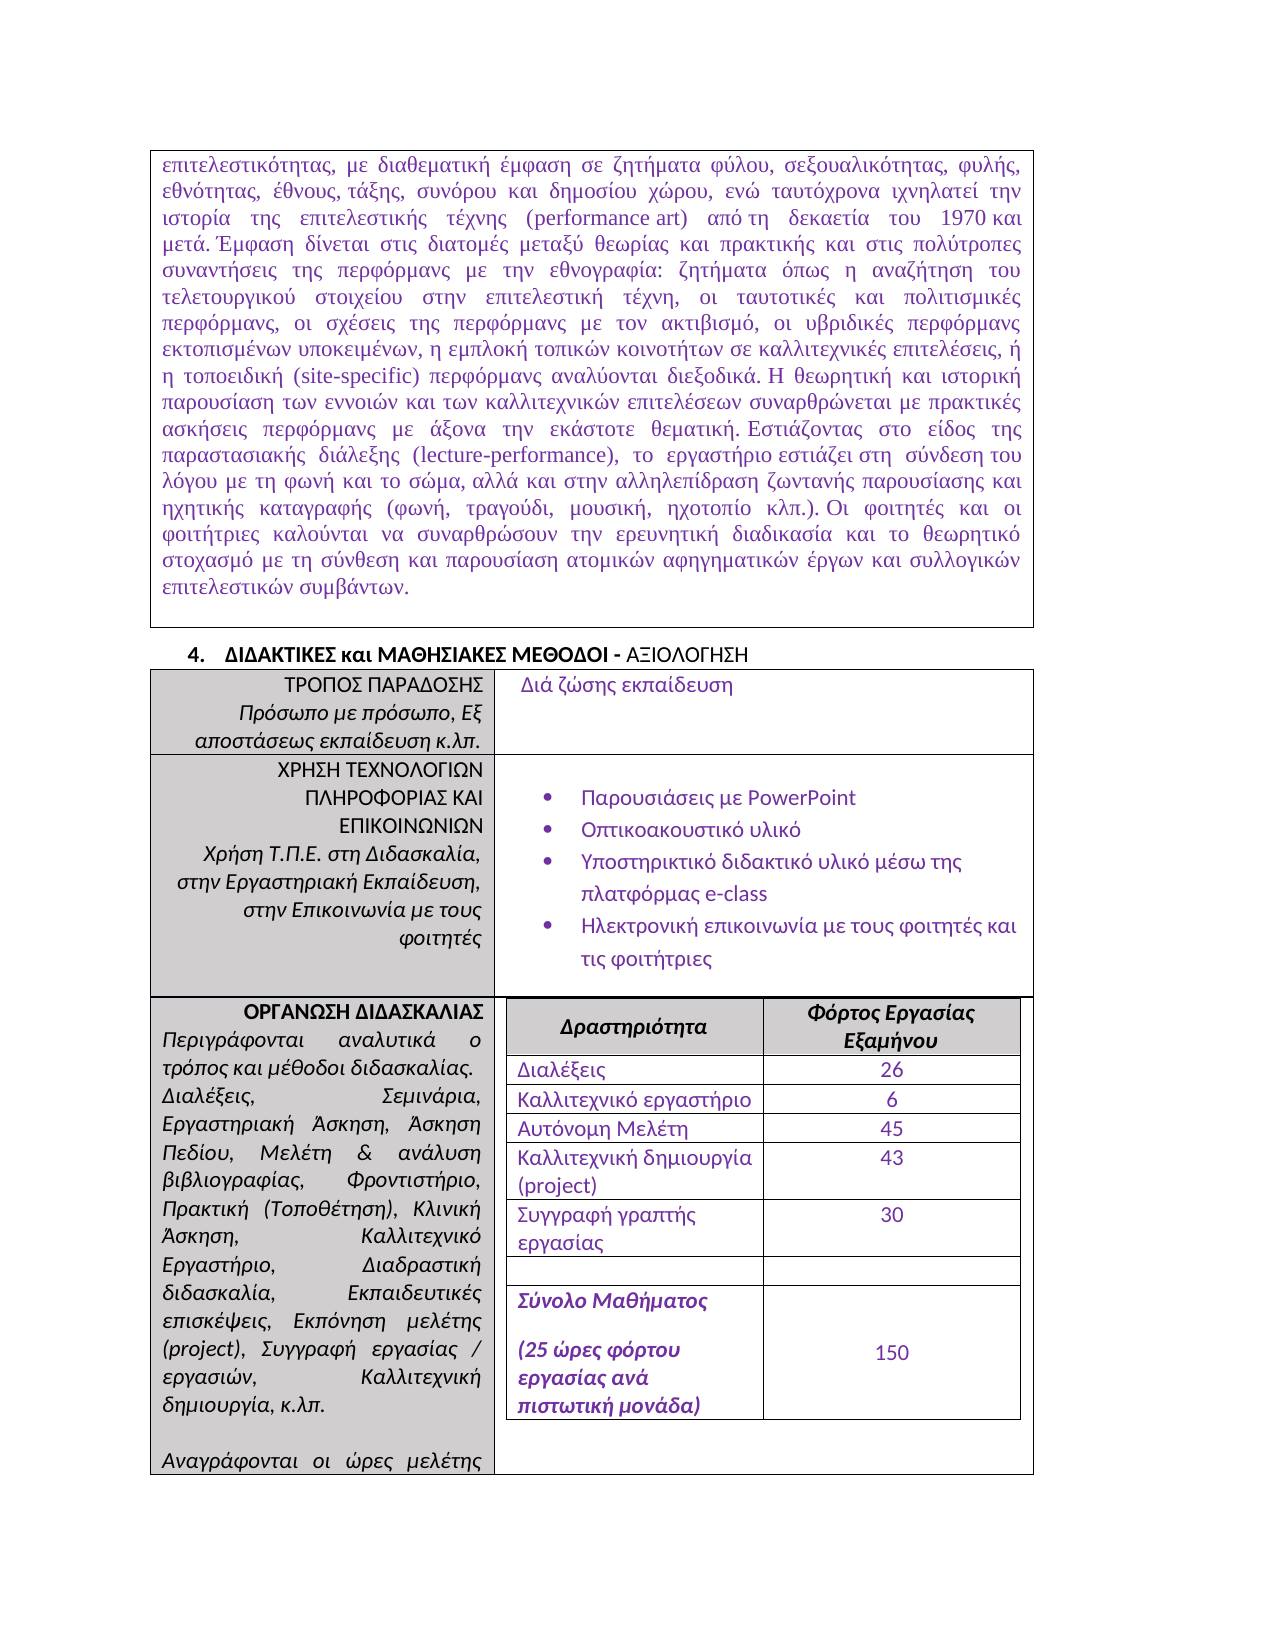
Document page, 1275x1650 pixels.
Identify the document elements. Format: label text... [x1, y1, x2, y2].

table_header ΤΡΟΠΟΣ ΠΑΡΑΔΟΣΗΣ Πρόσωπο με πρόσωπο, Εξ αποστάσεως εκπαίδευση κ.λπ. [151, 670, 494, 754]
list ΔΙΔΑΚΤΙΚΕΣ και ΜΑΘΗΣΙΑΚΕΣ ΜΕΘΟΔΟΙ - ΑΞΙΟΛΟΓΗΣΗ [187, 641, 1125, 669]
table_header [151, 151, 1033, 627]
table_header Διά ζώσης εκπαίδευση [495, 670, 1033, 754]
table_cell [151, 998, 494, 1474]
table_cell [495, 998, 1033, 1474]
table_cell ΧΡΗΣΗ ΤΕΧΝΟΛΟΓΙΩΝ ΠΛΗΡΟΦΟΡΙΑΣ ΚΑΙ ΕΠΙΚΟΙΝΩΝΙΩΝ Χρήση Τ.Π.Ε. στη Διδασκαλία, στην Εργαστηριακή Εκπαίδευση, στην Επικοινωνία με τους φοιτητές [151, 755, 494, 996]
table_cell Παρουσιάσεις με PowerPoint Οπτικοακουστικό υλικό Υποστηρικτικό διδακτικό υλικό μέσω της πλατφόρμας e-class Ηλεκτρονική επικοινωνία με τους φοιτητές και τις φοιτήτριες [495, 755, 1033, 996]
